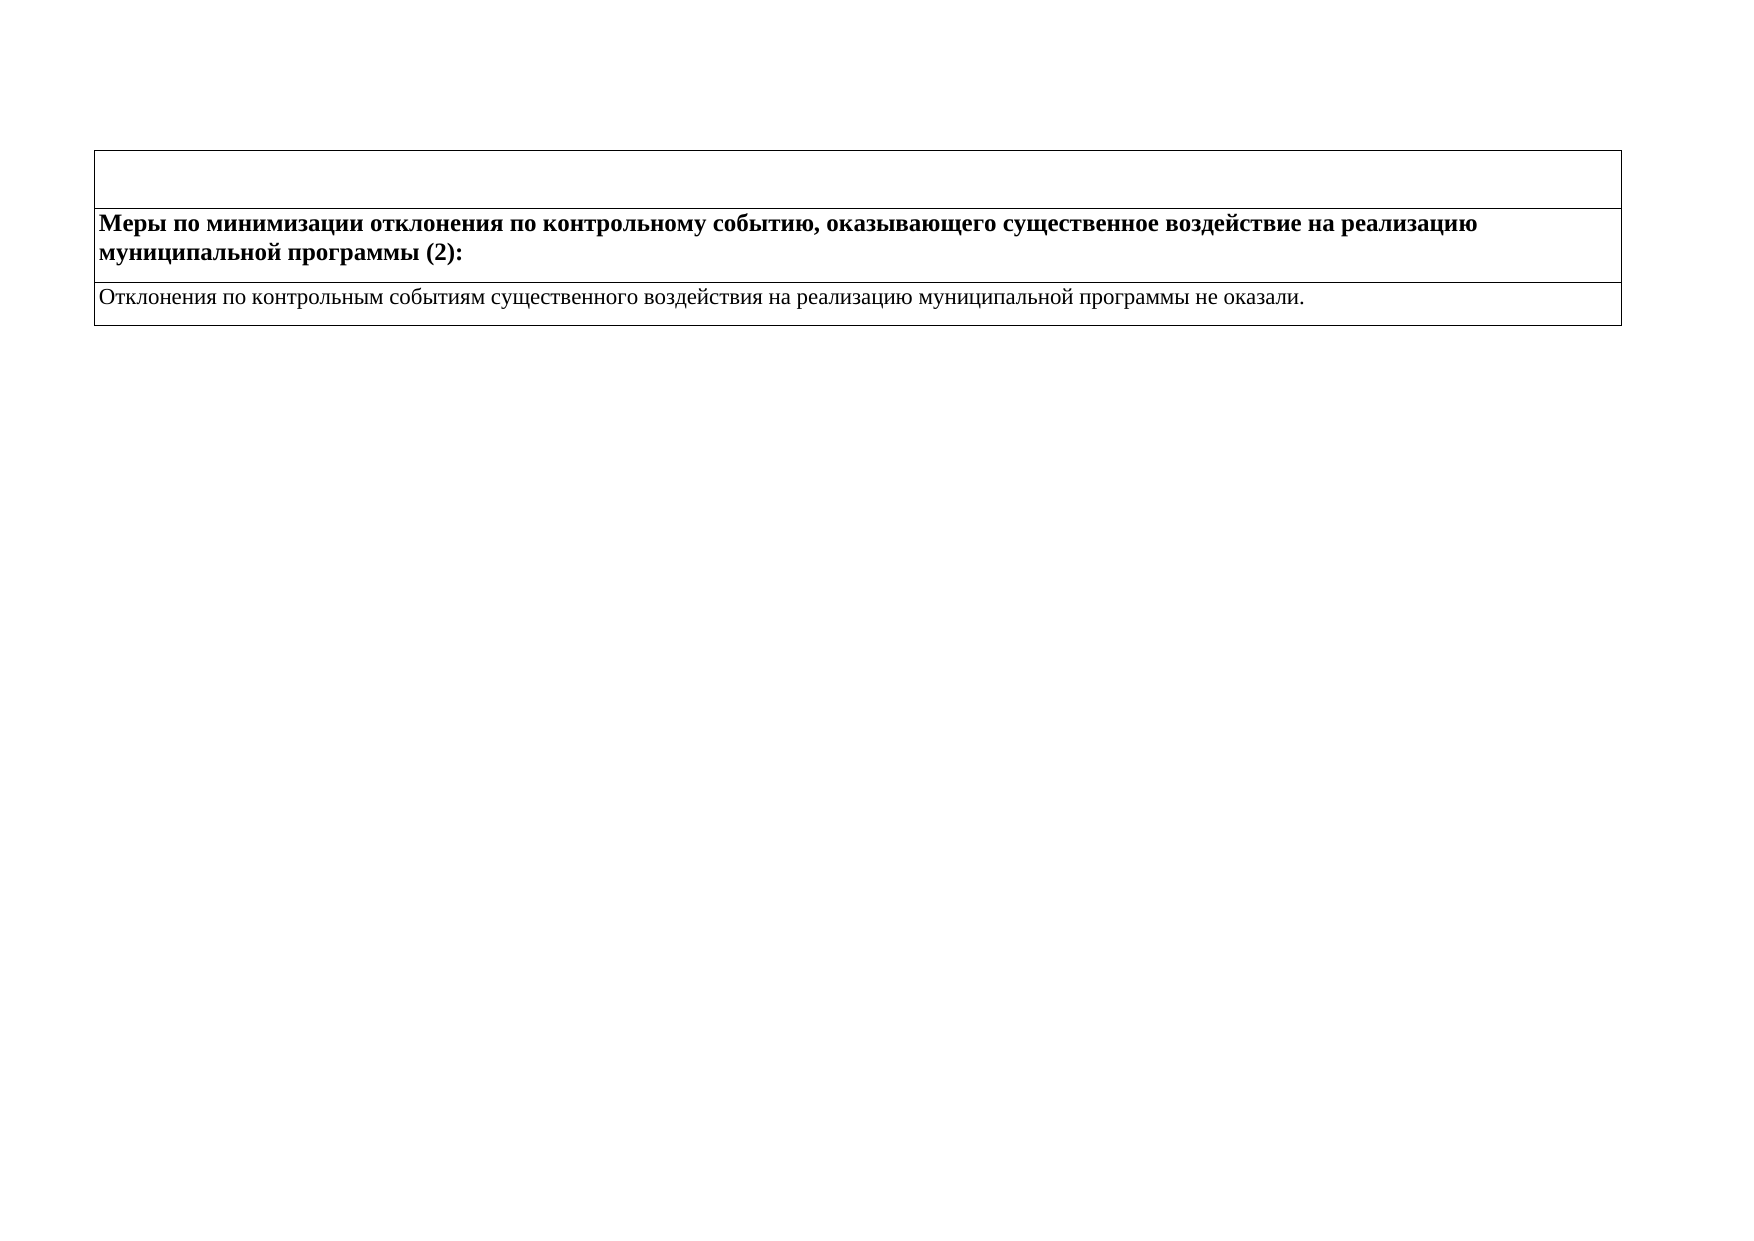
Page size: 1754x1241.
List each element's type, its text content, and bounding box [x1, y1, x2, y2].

table_cell [95, 151, 1621, 207]
table_cell Отклонения по контрольным событиям существенного воздействия на реализацию муниципальной программы не оказали. [95, 283, 1621, 325]
table_cell Меры по минимизации отклонения по контрольному событию, оказывающего существенное воздействие на реализацию муниципальной программы (2): [95, 209, 1621, 282]
